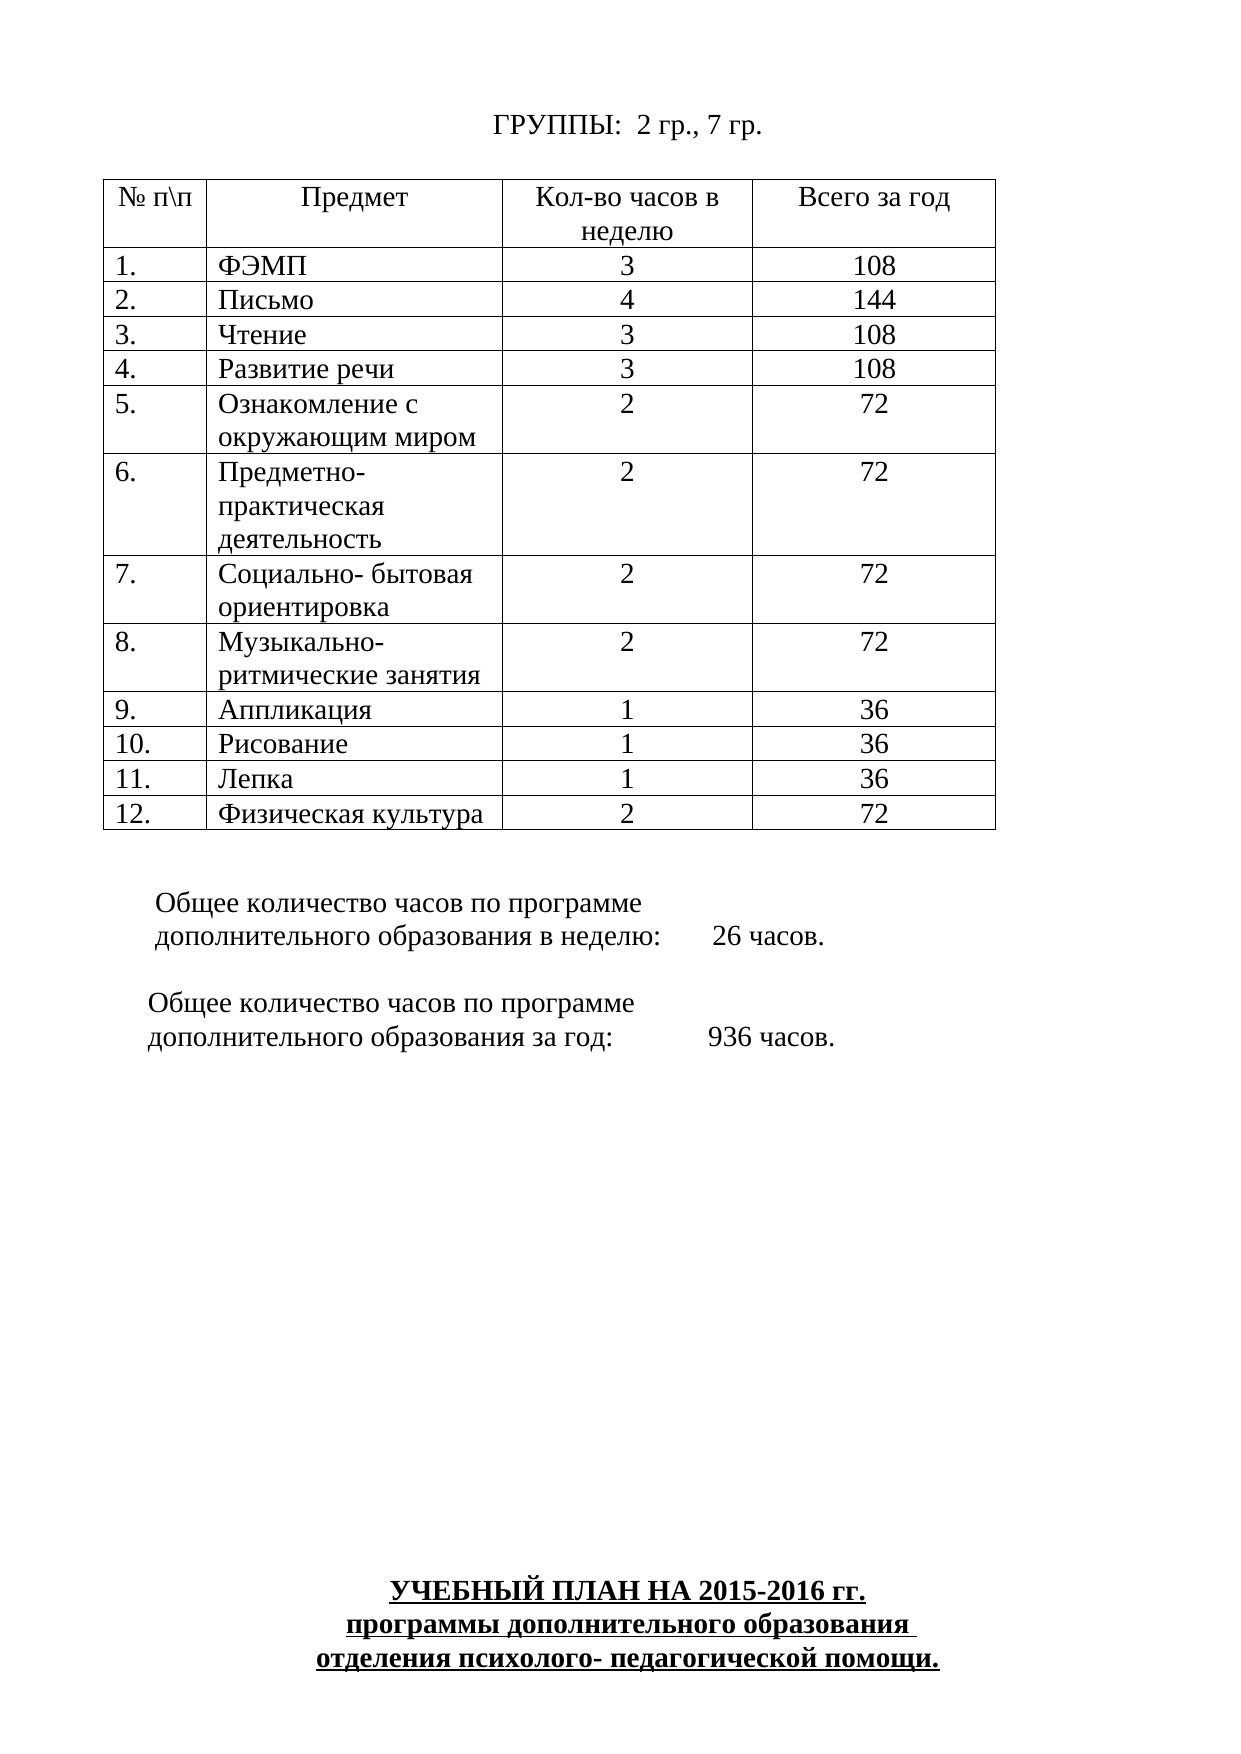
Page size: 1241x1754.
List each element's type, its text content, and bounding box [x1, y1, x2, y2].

table_cell 3 [503, 317, 752, 350]
table_header Всего за год [753, 180, 995, 247]
table_header Предмет [207, 180, 502, 247]
table_cell 9. [104, 692, 206, 726]
table_cell 8. [104, 624, 206, 691]
text дополнительного образования за год: 936 часов. [148, 1019, 1107, 1052]
table_cell 2 [503, 556, 752, 623]
table_cell 1. [104, 248, 206, 281]
table_cell 5. [104, 386, 206, 453]
table_header Кол-во часов в неделю [503, 180, 752, 247]
table_cell 1 [503, 692, 752, 726]
table_cell Чтение [207, 317, 502, 350]
text Общее количество часов по программе [148, 885, 1107, 918]
table_cell 7. [104, 556, 206, 623]
table_cell Письмо [207, 282, 502, 316]
table_cell ФЭМП [207, 248, 502, 281]
table_cell 11. [104, 761, 206, 795]
text дополнительного образования в неделю: 26 часов. [148, 918, 1107, 952]
table_cell Социально- бытовая ориентировка [207, 556, 502, 623]
table_cell Физическая культура [207, 796, 502, 829]
text ГРУППЫ: 2 гр., 7 гр. [148, 107, 1107, 141]
table_cell 36 [753, 692, 995, 726]
table_cell Ознакомление с окружающим миром [207, 386, 502, 453]
table_cell 108 [753, 351, 995, 385]
table_cell 2 [503, 386, 752, 453]
table_cell 1 [503, 761, 752, 795]
table_cell Развитие речи [207, 351, 502, 385]
table_cell 108 [753, 317, 995, 350]
text отделения психолого- педагогической помощи. [148, 1640, 1107, 1674]
table_cell 72 [753, 556, 995, 623]
table_cell 2 [503, 454, 752, 555]
table_cell 36 [753, 727, 995, 760]
table_header № п\п [104, 180, 206, 247]
table_cell 72 [753, 454, 995, 555]
text УЧЕБНЫЙ ПЛАН НА 2015-2016 гг. [148, 1573, 1107, 1607]
table_cell Музыкально- ритмические занятия [207, 624, 502, 691]
text Общее количество часов по программе [148, 985, 1107, 1019]
table_cell 72 [753, 386, 995, 453]
table_cell 3 [503, 248, 752, 281]
table_cell 72 [753, 796, 995, 829]
table_cell 2. [104, 282, 206, 316]
table_cell 2 [503, 624, 752, 691]
table_cell Аппликация [207, 692, 502, 726]
table_cell 3. [104, 317, 206, 350]
table_cell 36 [753, 761, 995, 795]
text программы дополнительного образования [148, 1607, 1107, 1640]
table_cell 72 [753, 624, 995, 691]
table_cell Рисование [207, 727, 502, 760]
table_cell 1 [503, 727, 752, 760]
table_cell 3 [503, 351, 752, 385]
table_cell 4. [104, 351, 206, 385]
table_cell 12. [104, 796, 206, 829]
table_cell Лепка [207, 761, 502, 795]
table_cell 10. [104, 727, 206, 760]
table_cell 144 [753, 282, 995, 316]
table_cell 108 [753, 248, 995, 281]
table_cell 2 [503, 796, 752, 829]
table_cell Предметно- практическая деятельность [207, 454, 502, 555]
table_cell 6. [104, 454, 206, 555]
table_cell 4 [503, 282, 752, 316]
